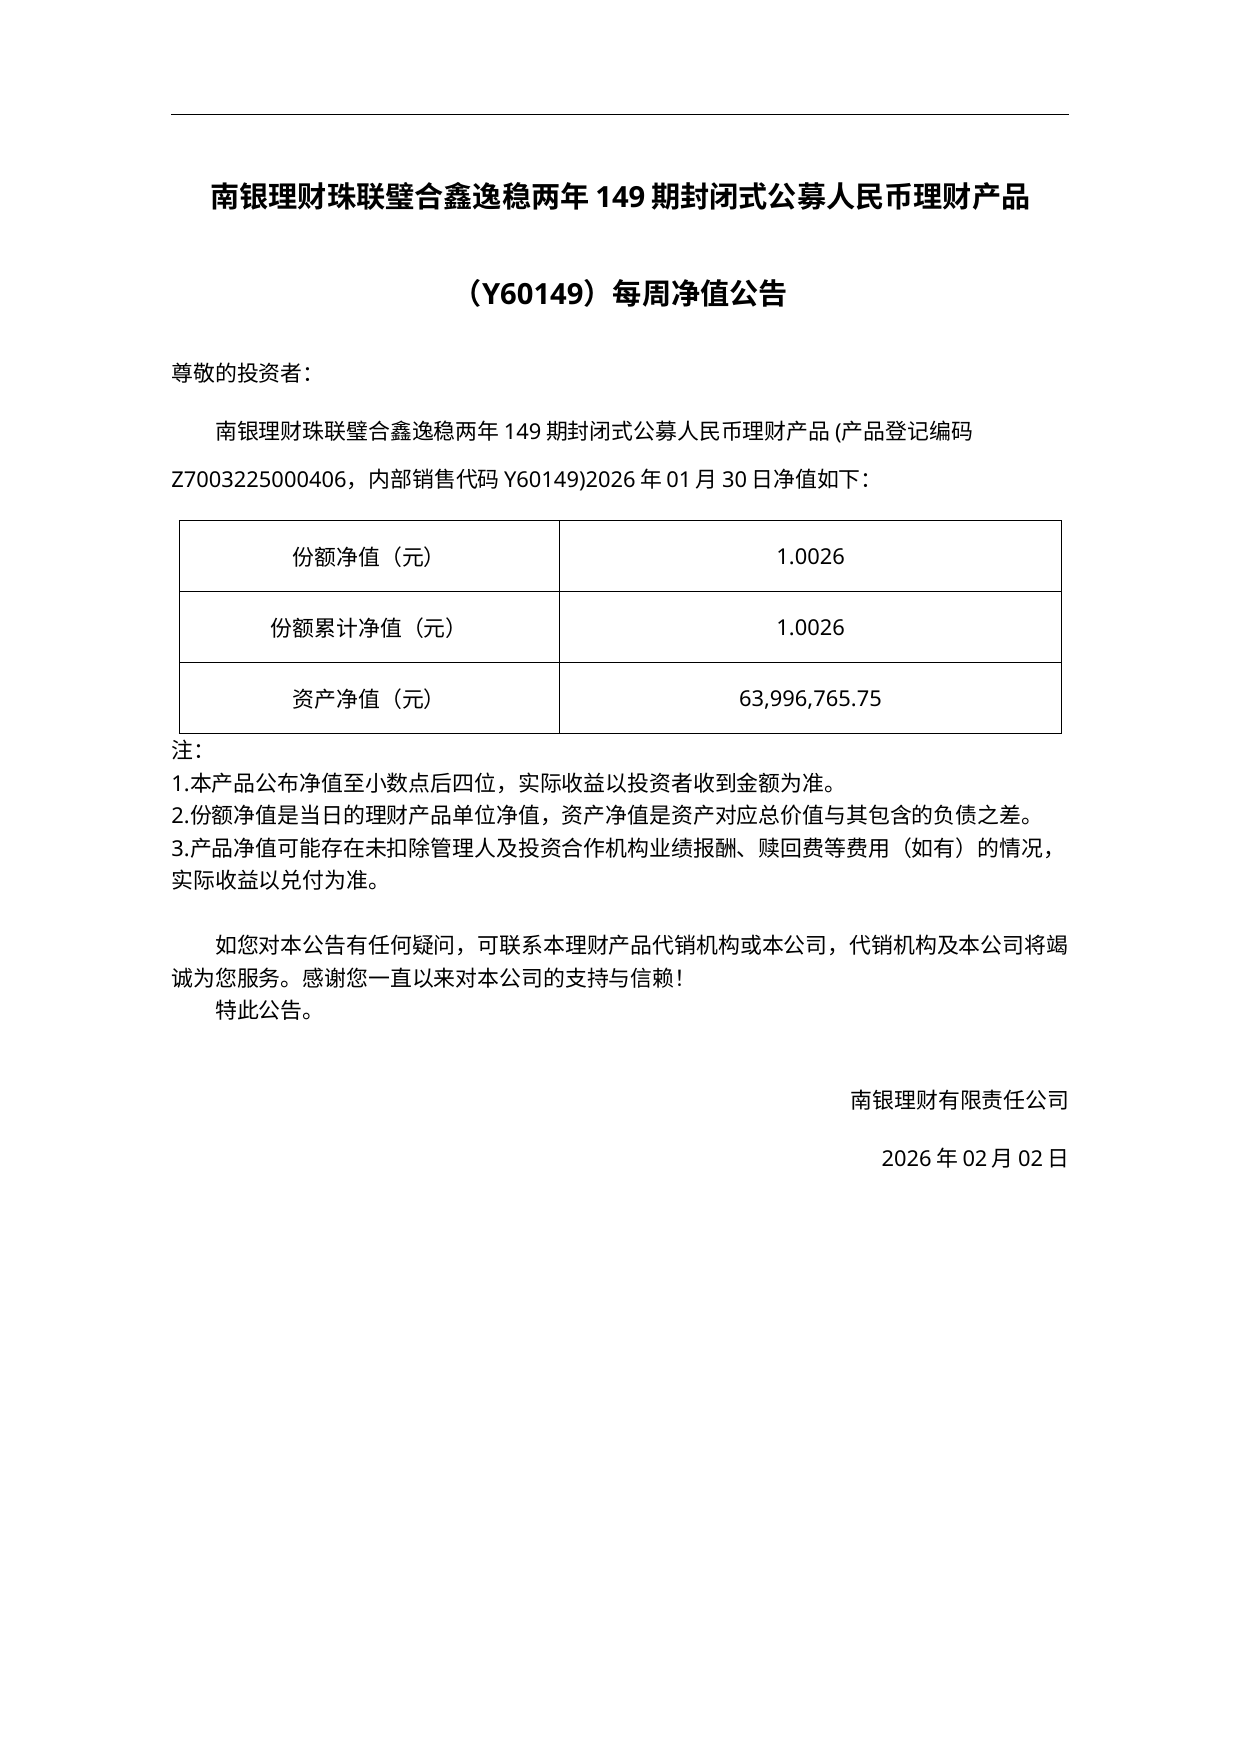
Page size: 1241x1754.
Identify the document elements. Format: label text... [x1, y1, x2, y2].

table_cell 63,996,765.75 [560, 663, 1061, 733]
table_cell 资产净值（元） [180, 663, 559, 733]
text 尊敬的投资者： [171, 355, 1069, 388]
text 1.本产品公布净值至小数点后四位，实际收益以投资者收到金额为准。 [171, 765, 1069, 798]
text 注： [171, 733, 1069, 765]
text 南银理财珠联璧合鑫逸稳两年149期封闭式公募人民币理财产品 (产品登记编码Z7003225000406，内部销售代码Y60149)2026年01月30日净值如下： [171, 413, 1069, 494]
text 2.份额净值是当日的理财产品单位净值，资产净值是资产对应总价值与其包含的负债之差。 [171, 798, 1069, 830]
text 如您对本公告有任何疑问，可联系本理财产品代销机构或本公司，代销机构及本公司将竭诚为您服务。感谢您一直以来对本公司的支持与信赖！ [171, 928, 1069, 993]
table_cell 份额累计净值（元） [180, 592, 559, 662]
table_header 份额净值（元） [180, 521, 559, 591]
text 特此公告。 [171, 993, 1069, 1025]
table_header 1.0026 [560, 521, 1061, 591]
text 2026年02月02日 [171, 1140, 1069, 1173]
text 南银理财有限责任公司 [171, 1082, 1069, 1115]
text 3.产品净值可能存在未扣除管理人及投资合作机构业绩报酬、赎回费等费用（如有）的情况，实际收益以兑付为准。 [171, 830, 1069, 895]
text 南银理财珠联璧合鑫逸稳两年149期封闭式公募人民币理财产品（Y60149）每周净值公告 [171, 162, 1069, 324]
table_cell 1.0026 [560, 592, 1061, 662]
